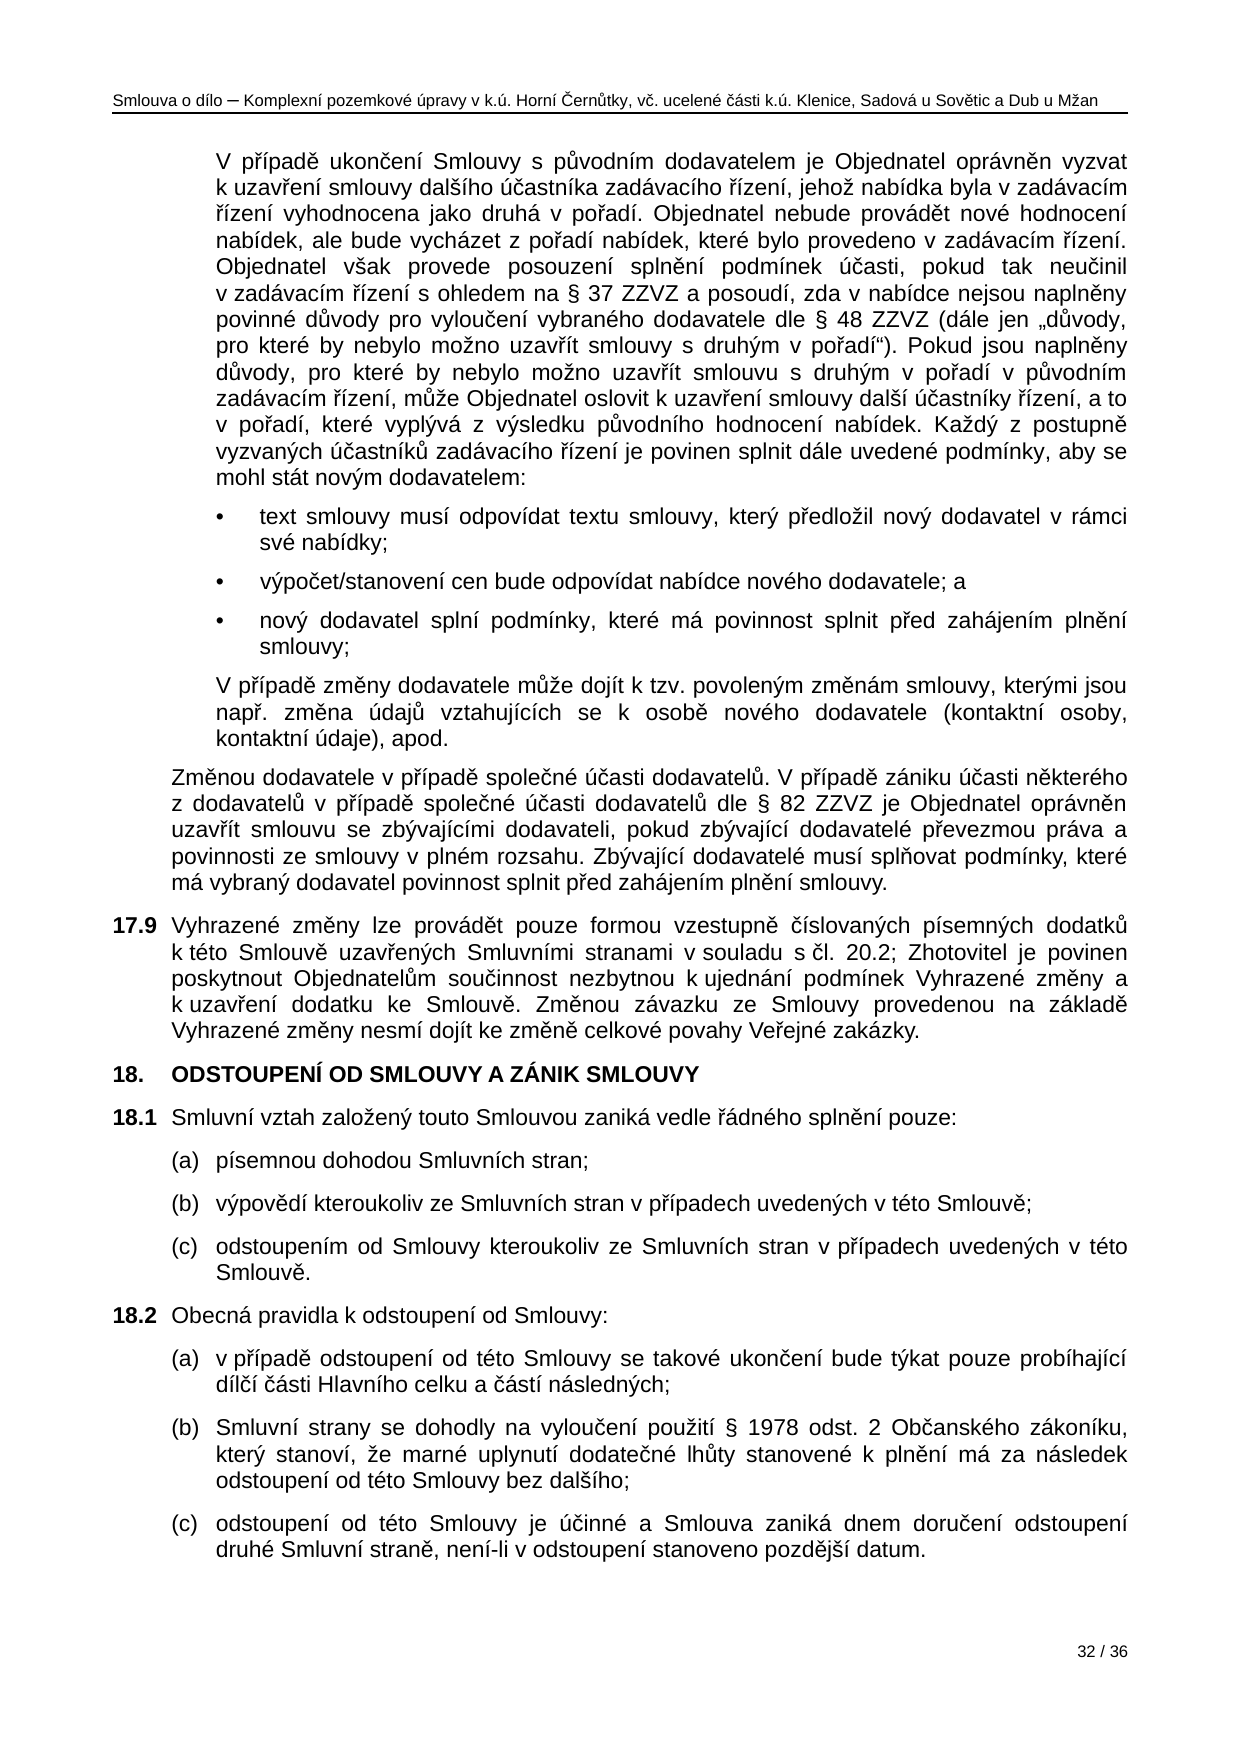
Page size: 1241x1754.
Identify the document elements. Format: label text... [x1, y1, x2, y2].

text odstoupení od této Smlouvy je účinné a Smlouva zaniká dnem doručení odstoupení druhé Smluvní straně, není-li v odstoupení stanoveno pozdější datum. [171, 1510, 1128, 1563]
text Obecná pravidla k odstoupení od Smlouvy: [112, 1302, 1128, 1328]
text • text smlouvy musí odpovídat textu smlouvy, který předložil nový dodavatel v rámci své nabídky; [216, 503, 1128, 556]
text výpovědí kteroukoliv ze Smluvních stran v případech uvedených v této Smlouvě; [171, 1189, 1128, 1216]
text Smluvní vztah založený touto Smlouvou zaniká vedle řádného splnění pouze: [112, 1103, 1128, 1130]
text Vyhrazené změny lze provádět pouze formou vzestupně číslovaných písemných dodatků k této Smlouvě uzavřených Smluvními stranami v souladu s čl. 20.2; Zhotovitel je povinen poskytnout Objednatelům součinnost nezbytnou k ujednání podmínek Vyhrazené změny a k uzavření dodatku ke Smlouvě. Změnou závazku ze Smlouvy provedenou na základě Vyhrazené změny nesmí dojít ke změně celkové povahy Veřejné zakázky. [112, 912, 1128, 1044]
text ODSTOUPENÍ OD SMLOUVY a zánik smlouvy [112, 1061, 1128, 1087]
list Změnou dodavatele v případě společné účasti dodavatelů. V případě zániku účasti některého z dodavatelů v případě společné účasti dodavatelů dle § 82 ZZVZ je Objednatel oprávněn uzavřít smlouvu se zbývajícími dodavateli, pokud zbývající dodavatelé převezmou práva a povinnosti ze smlouvy v plném rozsahu. Zbývající dodavatelé musí splňovat podmínky, které má vybraný dodavatel povinnost splnit před zahájením plnění smlouvy. [171, 764, 1128, 895]
text odstoupením od Smlouvy kteroukoliv ze Smluvních stran v případech uvedených v této Smlouvě. [171, 1233, 1128, 1285]
text V případě ukončení Smlouvy s původním dodavatelem je Objednatel oprávněn vyzvat k uzavření smlouvy dalšího účastníka zadávacího řízení, jehož nabídka byla v zadávacím řízení vyhodnocena jako druhá v pořadí. Objednatel nebude provádět nové hodnocení nabídek, ale bude vycházet z pořadí nabídek, které bylo provedeno v zadávacím řízení. Objednatel však provede posouzení splnění podmínek účasti, pokud tak neučinil v zadávacím řízení s ohledem na § 37 ZZVZ a posoudí, zda v nabídce nejsou naplněny povinné důvody pro vyloučení vybraného dodavatele dle § 48 ZZVZ (dále jen „důvody, pro které by nebylo možno uzavřít smlouvy s druhým v pořadí“). Pokud jsou naplněny důvody, pro které by nebylo možno uzavřít smlouvu s druhým v pořadí v původním zadávacím řízení, může Objednatel oslovit k uzavření smlouvy další účastníky řízení, a to v pořadí, které vyplývá z výsledku původního hodnocení nabídek. Každý z postupně vyzvaných účastníků zadávacího řízení je povinen splnit dále uvedené podmínky, aby se mohl stát novým dodavatelem: [216, 148, 1128, 490]
list písemnou dohodou Smluvních stran; [171, 1147, 1128, 1173]
list v případě odstoupení od této Smlouvy se takové ukončení bude týkat pouze probíhající dílčí části Hlavního celku a částí následných; [171, 1345, 1128, 1398]
text • výpočet/stanovení cen bude odpovídat nabídce nového dodavatele; a [216, 568, 1128, 594]
text • nový dodavatel splní podmínky, které má povinnost splnit před zahájením plnění smlouvy; [216, 607, 1128, 659]
text V případě změny dodavatele může dojít k tzv. povoleným změnám smlouvy, kterými jsou např. změna údajů vztahujících se k osobě nového dodavatele (kontaktní osoby, kontaktní údaje), apod. [216, 672, 1128, 751]
text Smluvní strany se dohodly na vyloučení použití § 1978 odst. 2 Občanského zákoníku, který stanoví, že marné uplynutí dodatečné lhůty stanovené k plnění má za následek odstoupení od této Smlouvy bez dalšího; [171, 1414, 1128, 1493]
